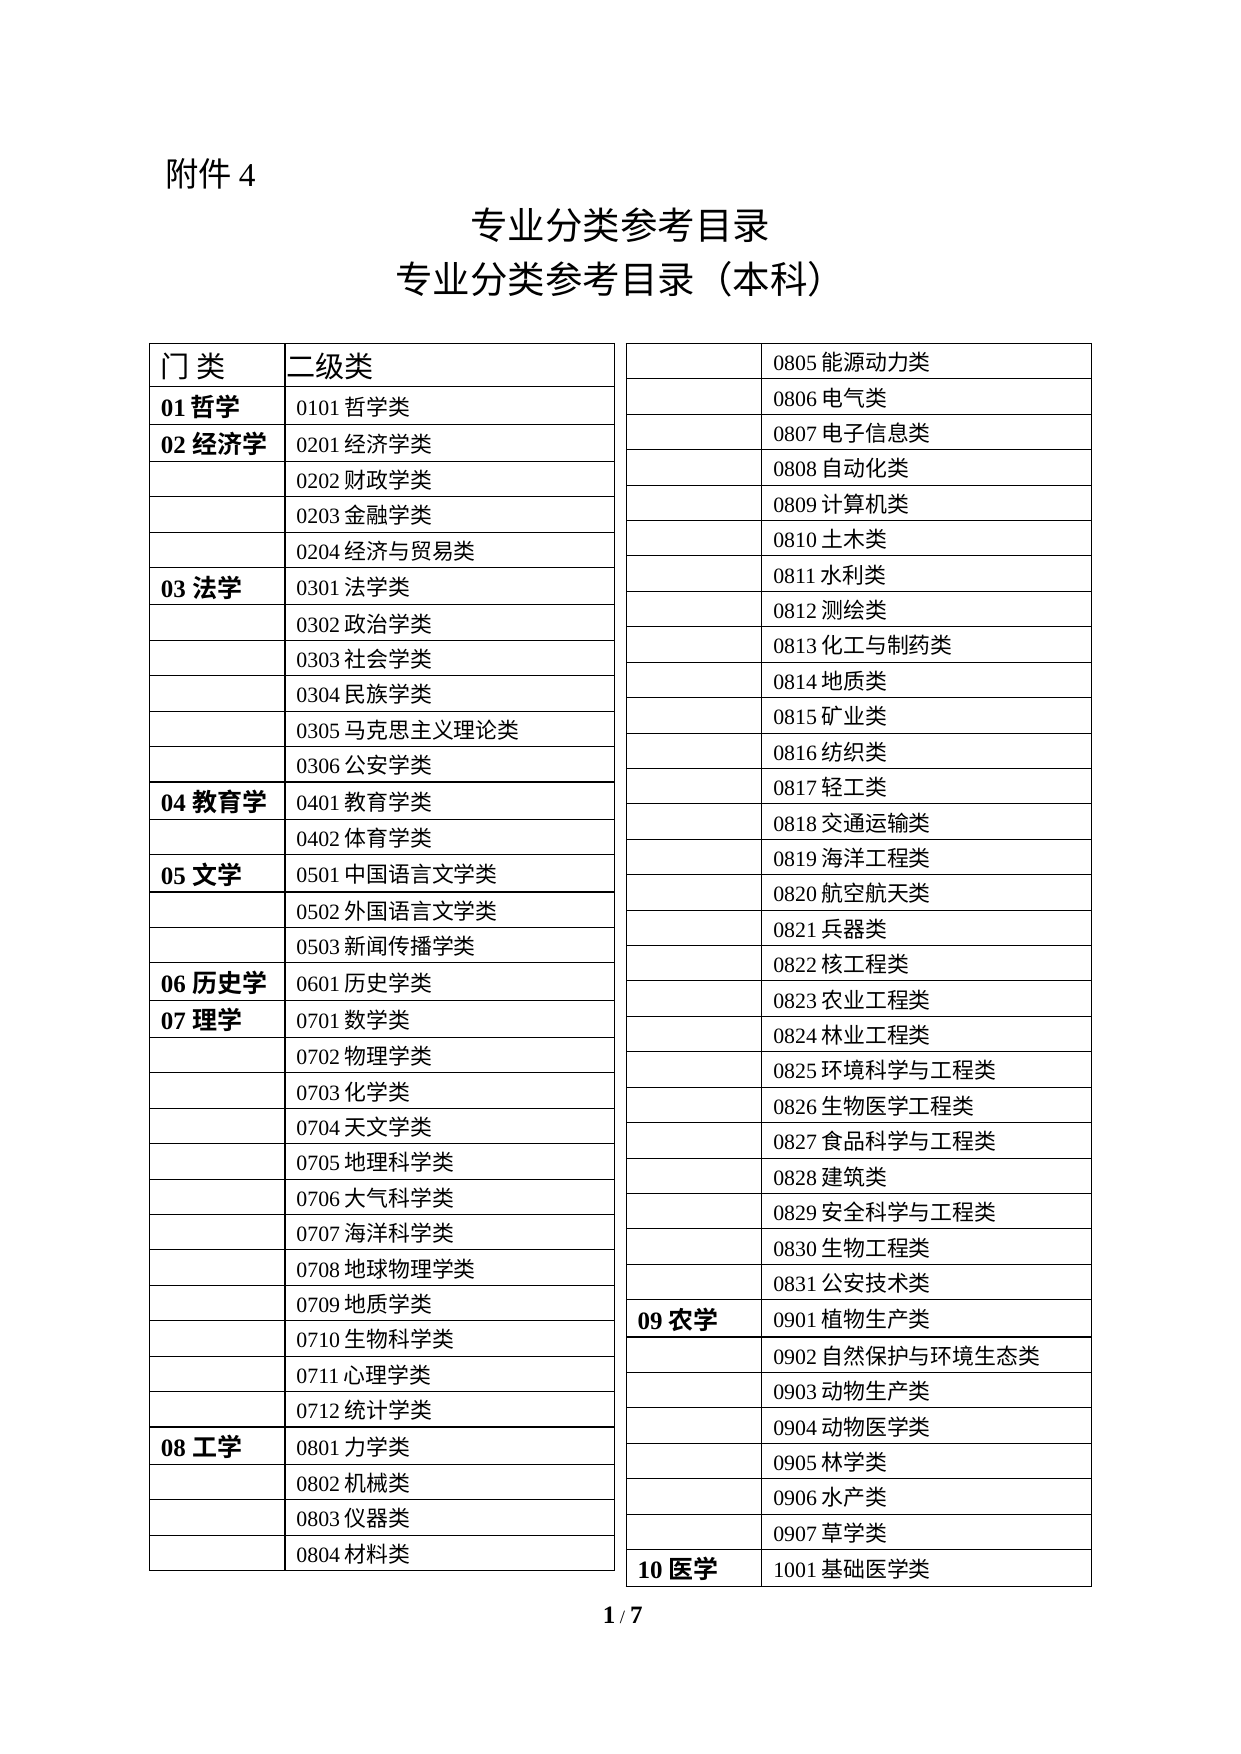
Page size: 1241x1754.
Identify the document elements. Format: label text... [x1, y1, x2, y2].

table_cell 0401教育学类 [286, 783, 614, 819]
table_cell [627, 1088, 761, 1122]
table_cell [627, 1194, 761, 1228]
table_cell [150, 1215, 284, 1249]
table_cell 0808自动化类 [762, 450, 1091, 484]
table_cell 0901植物生产类 [762, 1300, 1091, 1336]
table_cell 0204经济与贸易类 [286, 533, 614, 567]
table_cell 0802机械类 [286, 1465, 614, 1499]
table_cell [150, 1109, 284, 1143]
table_cell [627, 486, 761, 520]
table_cell [627, 1444, 761, 1478]
table_cell 0201经济学类 [286, 425, 614, 461]
table_cell [627, 1408, 761, 1443]
table_cell 0711心理学类 [286, 1357, 614, 1391]
table_cell [627, 1338, 761, 1372]
table_cell [150, 712, 284, 746]
table_cell 0815矿业类 [762, 698, 1091, 732]
table_cell [627, 1265, 761, 1299]
table_cell 0501中国语言文学类 [286, 855, 614, 891]
table_cell 04 教育学 [150, 783, 284, 819]
table_cell 0708地球物理学类 [286, 1250, 614, 1285]
table_cell [150, 1073, 284, 1108]
table_header 二级类 [286, 344, 614, 386]
table_cell 0503新闻传播学类 [286, 928, 614, 962]
table_cell 0818交通运输类 [762, 804, 1091, 839]
table_cell 0402体育学类 [286, 820, 614, 854]
table_cell 0907草学类 [762, 1515, 1091, 1549]
table_cell 01哲学 [150, 387, 284, 423]
table_cell [150, 1357, 284, 1391]
table_cell 0305马克思主义理论类 [286, 712, 614, 746]
table_cell 0807电子信息类 [762, 415, 1091, 449]
table_cell 0601历史学类 [286, 963, 614, 999]
table_cell 02 经济学 [150, 425, 284, 461]
table_cell 0502外国语言文学类 [286, 893, 614, 927]
table_cell 0301法学类 [286, 568, 614, 604]
table_cell 0810土木类 [762, 521, 1091, 555]
table_cell 0806电气类 [762, 379, 1091, 414]
table_cell [150, 1144, 284, 1178]
table_cell [150, 928, 284, 962]
table_cell 0819海洋工程类 [762, 840, 1091, 874]
table_cell [627, 663, 761, 697]
table_cell [627, 1373, 761, 1407]
table_cell [150, 1536, 284, 1570]
table_cell [150, 676, 284, 711]
table_cell [627, 698, 761, 732]
table_cell 0904动物医学类 [762, 1408, 1091, 1443]
table_cell [627, 1159, 761, 1193]
table_cell [150, 1465, 284, 1499]
table_cell 0704天文学类 [286, 1109, 614, 1143]
table_cell 03 法学 [150, 568, 284, 604]
table_cell [627, 556, 761, 591]
table_cell 0823农业工程类 [762, 981, 1091, 1016]
table_cell [627, 1479, 761, 1513]
table_cell 0809计算机类 [762, 486, 1091, 520]
table_cell [627, 415, 761, 449]
table_cell 0302政治学类 [286, 605, 614, 640]
table_cell 0827食品科学与工程类 [762, 1123, 1091, 1157]
table_cell [150, 1286, 284, 1320]
text 专业分类参考目录 [165, 196, 1075, 250]
table_cell [150, 1180, 284, 1214]
table_cell 10 医学 [627, 1550, 761, 1586]
table_cell [627, 379, 761, 414]
table_cell 0701数学类 [286, 1001, 614, 1037]
table_cell [627, 804, 761, 839]
table_cell [627, 592, 761, 626]
table_cell 0830生物工程类 [762, 1229, 1091, 1264]
table_cell [627, 627, 761, 662]
table_cell [627, 1515, 761, 1549]
table_cell 05 文学 [150, 855, 284, 891]
table_cell 0831公安技术类 [762, 1265, 1091, 1299]
table_cell [627, 875, 761, 909]
table_cell 0829安全科学与工程类 [762, 1194, 1091, 1228]
table_cell [150, 497, 284, 532]
table_cell [627, 344, 761, 378]
table_cell 07 理学 [150, 1001, 284, 1037]
table_cell 0707海洋科学类 [286, 1215, 614, 1249]
table_cell [150, 820, 284, 854]
table_cell 0814地质类 [762, 663, 1091, 697]
table_cell 0706大气科学类 [286, 1180, 614, 1214]
table_cell [627, 840, 761, 874]
table_cell 0304民族学类 [286, 676, 614, 711]
table_cell 0703化学类 [286, 1073, 614, 1108]
table_cell [627, 1052, 761, 1087]
table_cell [150, 1392, 284, 1426]
table_cell 0702物理学类 [286, 1038, 614, 1072]
table_cell 06 历史学 [150, 963, 284, 999]
table_cell [150, 1038, 284, 1072]
table_cell 0813化工与制药类 [762, 627, 1091, 662]
table_cell 0710生物科学类 [286, 1321, 614, 1356]
text 附件4 [165, 148, 1075, 196]
table_cell 0804材料类 [286, 1536, 614, 1570]
text 专业分类参考目录（本科） [165, 250, 1075, 304]
table_cell 0705地理科学类 [286, 1144, 614, 1178]
table_cell 0812测绘类 [762, 592, 1091, 626]
table_cell [627, 1123, 761, 1157]
table_cell 0816纺织类 [762, 734, 1091, 768]
table_cell 0828建筑类 [762, 1159, 1091, 1193]
table_cell 0902自然保护与环境生态类 [762, 1338, 1091, 1372]
table_cell [627, 1229, 761, 1264]
table_cell [150, 1500, 284, 1534]
table_cell 09 农学 [627, 1300, 761, 1336]
table_cell [627, 911, 761, 945]
table_cell [627, 734, 761, 768]
table_cell 0903动物生产类 [762, 1373, 1091, 1407]
table_cell 1001基础医学类 [762, 1550, 1091, 1586]
table_cell 0906水产类 [762, 1479, 1091, 1513]
table_cell 0306公安学类 [286, 747, 614, 781]
table_cell [150, 641, 284, 675]
table_cell [150, 1250, 284, 1285]
table_cell [627, 769, 761, 803]
table_cell [627, 981, 761, 1016]
table_cell [150, 462, 284, 496]
table_cell 0203金融学类 [286, 497, 614, 532]
table_cell [150, 605, 284, 640]
table_cell 0820航空航天类 [762, 875, 1091, 909]
table_cell 0824林业工程类 [762, 1017, 1091, 1051]
table_cell 0821兵器类 [762, 911, 1091, 945]
table_cell 0803仪器类 [286, 1500, 614, 1534]
table_cell 0825环境科学与工程类 [762, 1052, 1091, 1087]
table_cell 0709地质学类 [286, 1286, 614, 1320]
table_cell [150, 1321, 284, 1356]
table_cell 0101哲学类 [286, 387, 614, 423]
table_cell 0712统计学类 [286, 1392, 614, 1426]
table_cell [627, 946, 761, 980]
table_cell [150, 747, 284, 781]
table_cell 0811水利类 [762, 556, 1091, 591]
table_cell [627, 1017, 761, 1051]
table_cell [627, 521, 761, 555]
table_cell [627, 450, 761, 484]
table_header 门 类 [150, 344, 284, 386]
table_cell 0801力学类 [286, 1428, 614, 1464]
table_cell 0805能源动力类 [762, 344, 1091, 378]
table_cell 0905林学类 [762, 1444, 1091, 1478]
table_cell 0826生物医学工程类 [762, 1088, 1091, 1122]
table_cell 0817轻工类 [762, 769, 1091, 803]
table_cell [150, 893, 284, 927]
table_cell [150, 533, 284, 567]
table_cell 0303社会学类 [286, 641, 614, 675]
table_cell 0822核工程类 [762, 946, 1091, 980]
table_cell 08 工学 [150, 1428, 284, 1464]
table_cell 0202财政学类 [286, 462, 614, 496]
